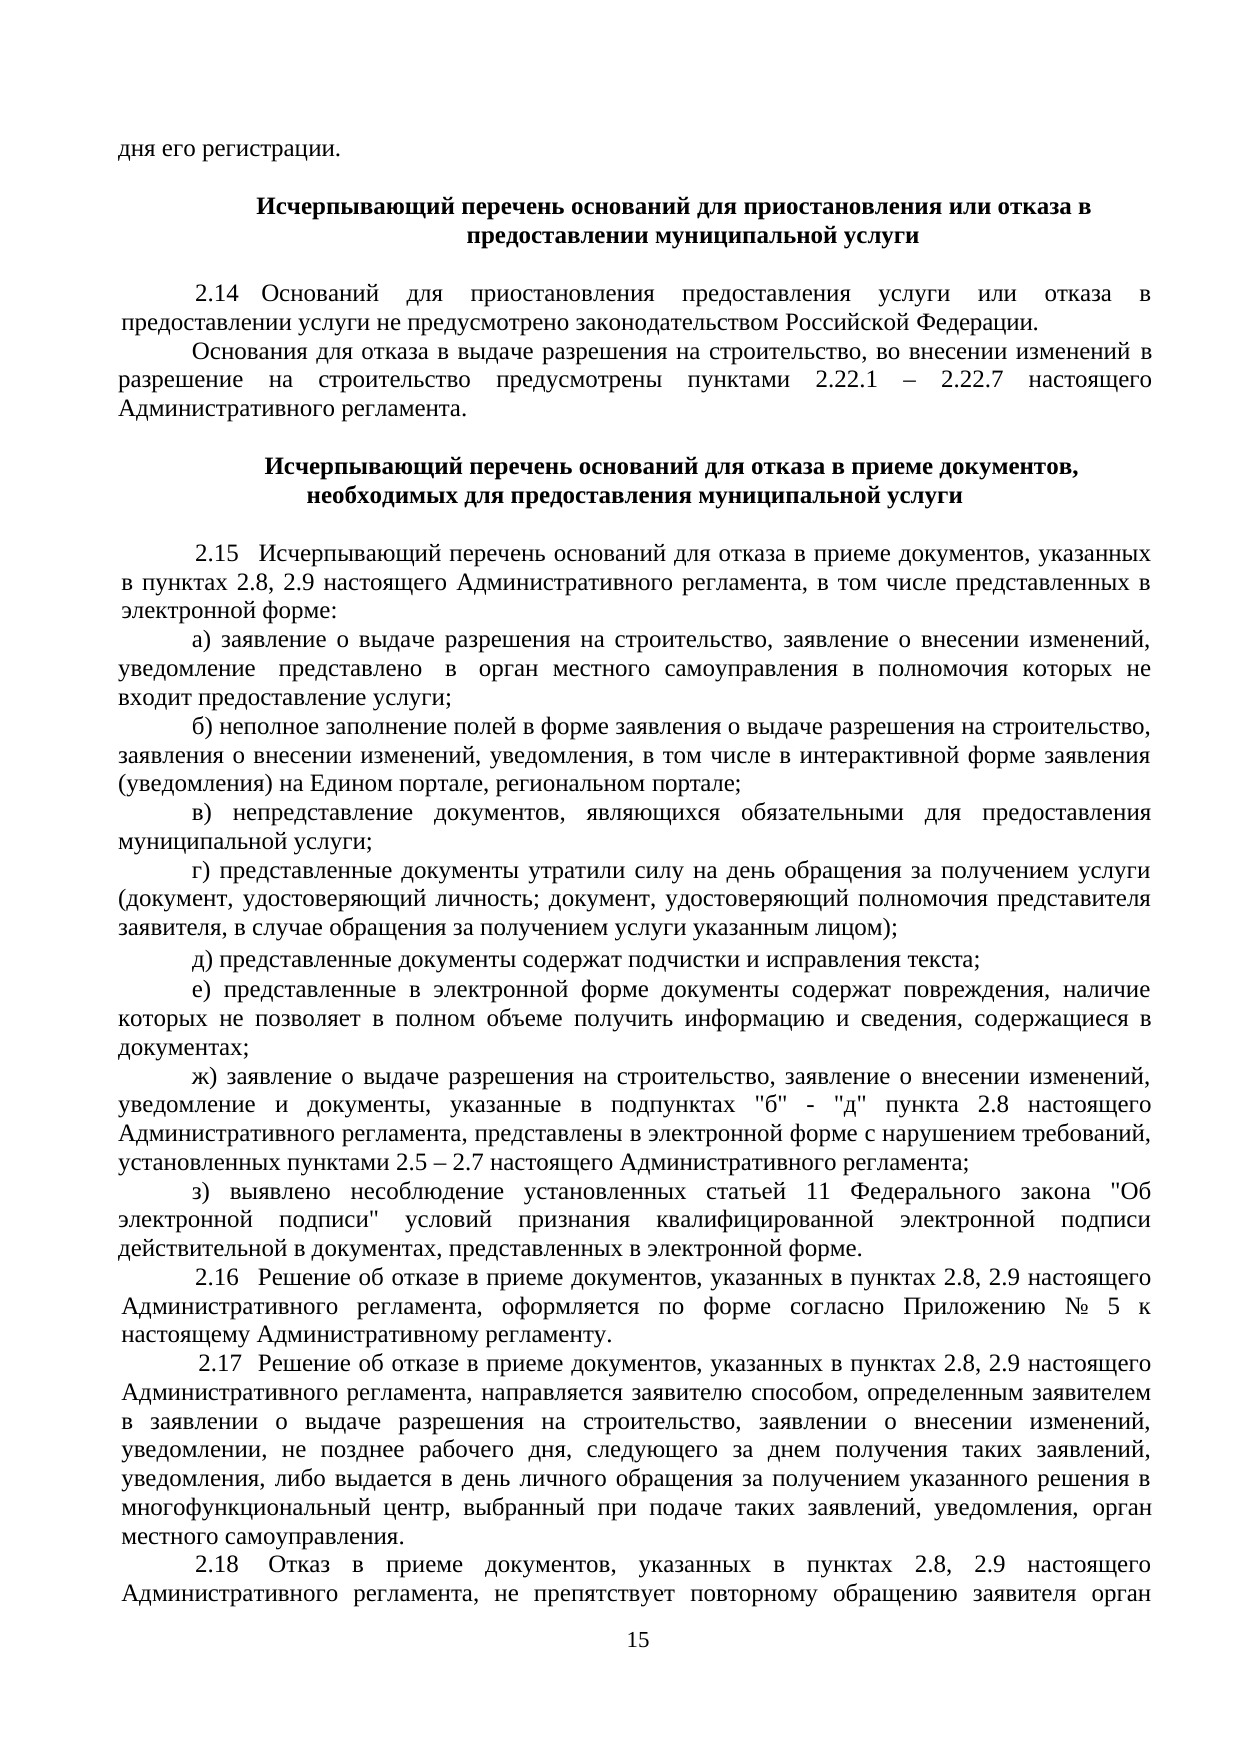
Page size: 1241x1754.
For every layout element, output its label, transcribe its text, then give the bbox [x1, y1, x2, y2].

text д) представленные документы содержат подчистки и исправления текста; [192, 941, 1169, 974]
text а) заявление о выдаче разрешения на строительство, заявление о внесении изменений, уведомление представлено в орган местного самоуправления в полномочия которых не входит предоставление услуги; [118, 624, 1152, 711]
text з) выявлено несоблюдение установленных статьей 11 Федерального закона "Об электронной подписи" условий признания квалифицированной электронной подписи действительной в документах, представленных в электронной форме. [118, 1176, 1152, 1262]
subtitle Исчерпывающий перечень оснований для отказа в приеме документов, необходимых для предоставления муниципальной услуги [118, 451, 1151, 509]
subtitle Исчерпывающий перечень оснований для приостановления или отказа в предоставлении муниципальной услуги [196, 191, 1152, 249]
text Основания для отказа в выдаче разрешения на строительство, во внесении изменений в разрешение на строительство предусмотрены пунктами 2.22.1 – 2.22.7 настоящего Административного регламента. [118, 336, 1152, 422]
text в) непредставление документов, являющихся обязательными для предоставления муниципальной услуги; [118, 797, 1152, 855]
text ж) заявление о выдаче разрешения на строительство, заявление о внесении изменений, уведомление и документы, указанные в подпунктах "б" - "д" пункта 2.8 настоящего Административного регламента, представлены в электронной форме с нарушением требований, установленных пунктами 2.5 – 2.7 настоящего Административного регламента; [118, 1061, 1152, 1176]
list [121, 1549, 1152, 1607]
text б) неполное заполнение полей в форме заявления о выдаче разрешения на строительство, заявления о внесении изменений, уведомления, в том числе в интерактивной форме заявления (уведомления) на Едином портале, региональном портале; [118, 711, 1152, 797]
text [118, 133, 1151, 162]
list Решение об отказе в приеме документов, указанных в пунктах 2.8, 2.9 настоящего Административного регламента, оформляется по форме согласно Приложению № 5 к настоящему Административному регламенту. [121, 1262, 1152, 1348]
text е) представленные в электронной форме документы содержат повреждения, наличие которых не позволяет в полном объеме получить информацию и сведения, содержащиеся в документах; [118, 974, 1152, 1061]
list Исчерпывающий перечень оснований для отказа в приеме документов, указанных в пунктах 2.8, 2.9 настоящего Административного регламента, в том числе представленных в электронной форме: [121, 538, 1152, 624]
list Решение об отказе в приеме документов, указанных в пунктах 2.8, 2.9 настоящего Административного регламента, направляется заявителю способом, определенным заявителем в заявлении о выдаче разрешения на строительство, заявлении о внесении изменений, уведомлении, не позднее рабочего дня, следующего за днем получения таких заявлений, уведомления, либо выдается в день личного обращения за получением указанного решения в многофункциональный центр, выбранный при подаче таких заявлений, уведомления, орган местного самоуправления. [121, 1348, 1152, 1549]
text г) представленные документы утратили силу на день обращения за получением услуги (документ, удостоверяющий личность; документ, удостоверяющий полномочия представителя заявителя, в случае обращения за получением услуги указанным лицом); [118, 855, 1152, 941]
list Оснований для приостановления предоставления услуги или отказа в предоставлении услуги не предусмотрено законодательством Российской Федерации. [121, 278, 1152, 336]
